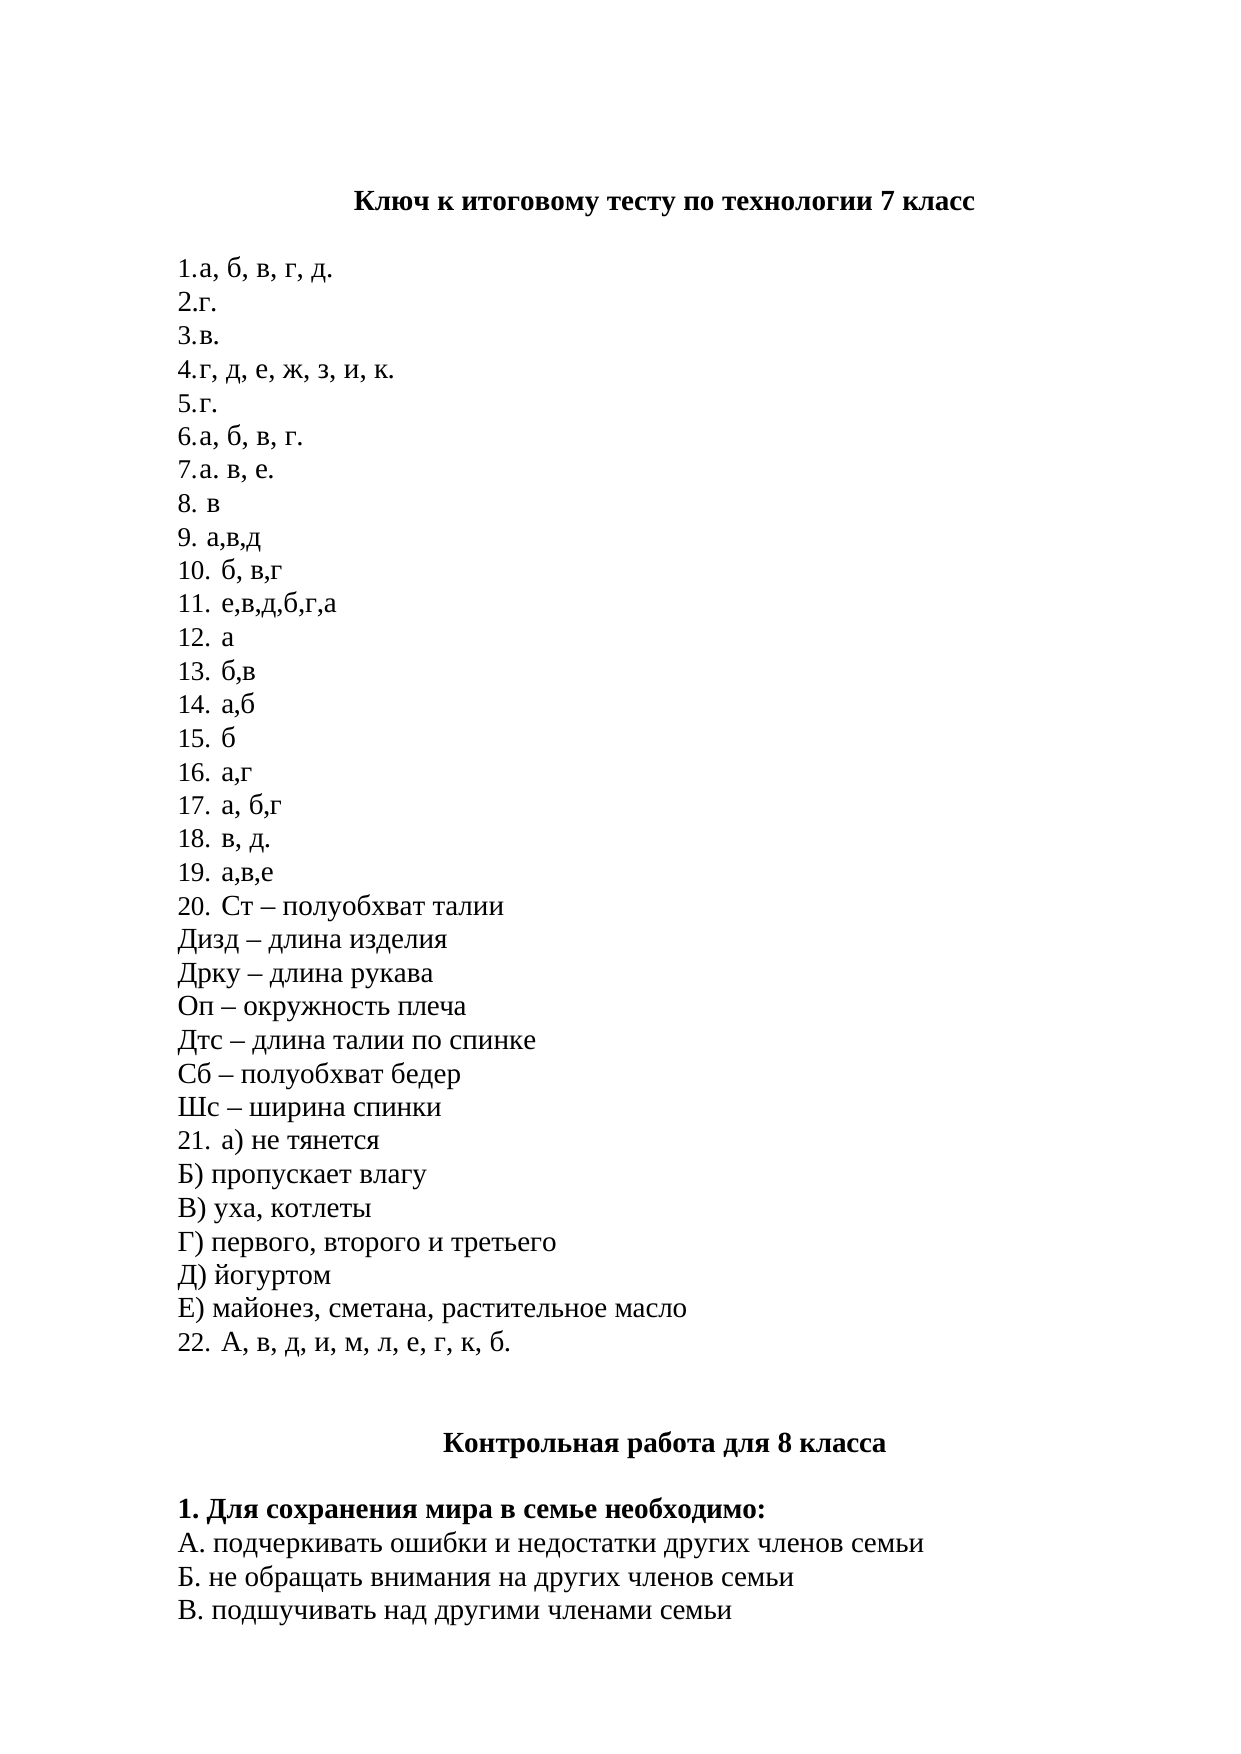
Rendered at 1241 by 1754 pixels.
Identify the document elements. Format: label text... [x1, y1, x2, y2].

subtitle Ключ к итоговому тесту по технологии 7 класс [133, 183, 1196, 217]
text Б) пропускает влагу В) уха, котлеты [177, 1156, 440, 1223]
text Дтс – длина талии по спинке Сб – полуобхват бедер [177, 1022, 564, 1089]
text Г) первого, второго и третьего Д) йогуртом [177, 1224, 564, 1291]
list Для сохранения мира в семье необходимо: [177, 1492, 1196, 1526]
list а. в, е. [177, 452, 1196, 485]
list Ст – полуобхват талии Дизд – длина изделия Дрку – длина рукава [177, 888, 504, 989]
list а, б, в, г. [177, 418, 1196, 452]
list а, б,г [177, 787, 1196, 821]
list а,г [177, 754, 1196, 787]
list а,б [177, 687, 1196, 720]
list г, д, е, ж, з, и, к. [177, 351, 396, 385]
list г. [177, 385, 396, 418]
list б,в [177, 653, 1196, 687]
list а, б, в, г, д. 2.г. [177, 250, 333, 317]
list А, в, д, и, м, л, е, г, к, б. [177, 1324, 1196, 1358]
subtitle Контрольная работа для 8 класса [133, 1425, 1196, 1459]
list е,в,д,б,г,а [177, 586, 1196, 619]
list в [177, 485, 1196, 519]
list в, д. [177, 821, 1196, 854]
list а,в,е [177, 854, 1196, 888]
list в. [177, 317, 1196, 351]
list а,в,д [177, 519, 1196, 552]
list а) не тянется [177, 1123, 1196, 1156]
list б [177, 720, 1196, 754]
text А. подчеркивать ошибки и недостатки других членов семьи Б. не обращать внимания на других членов семьи [177, 1526, 942, 1593]
text Оп – окружность плеча [177, 989, 1196, 1022]
list а [177, 619, 1196, 653]
text Шс – ширина спинки [177, 1089, 1196, 1123]
text В. подшучивать над другими членами семьи [177, 1593, 1196, 1626]
list б, в,г [177, 552, 1196, 586]
text Е) майонез, сметана, растительное масло [177, 1291, 1196, 1324]
